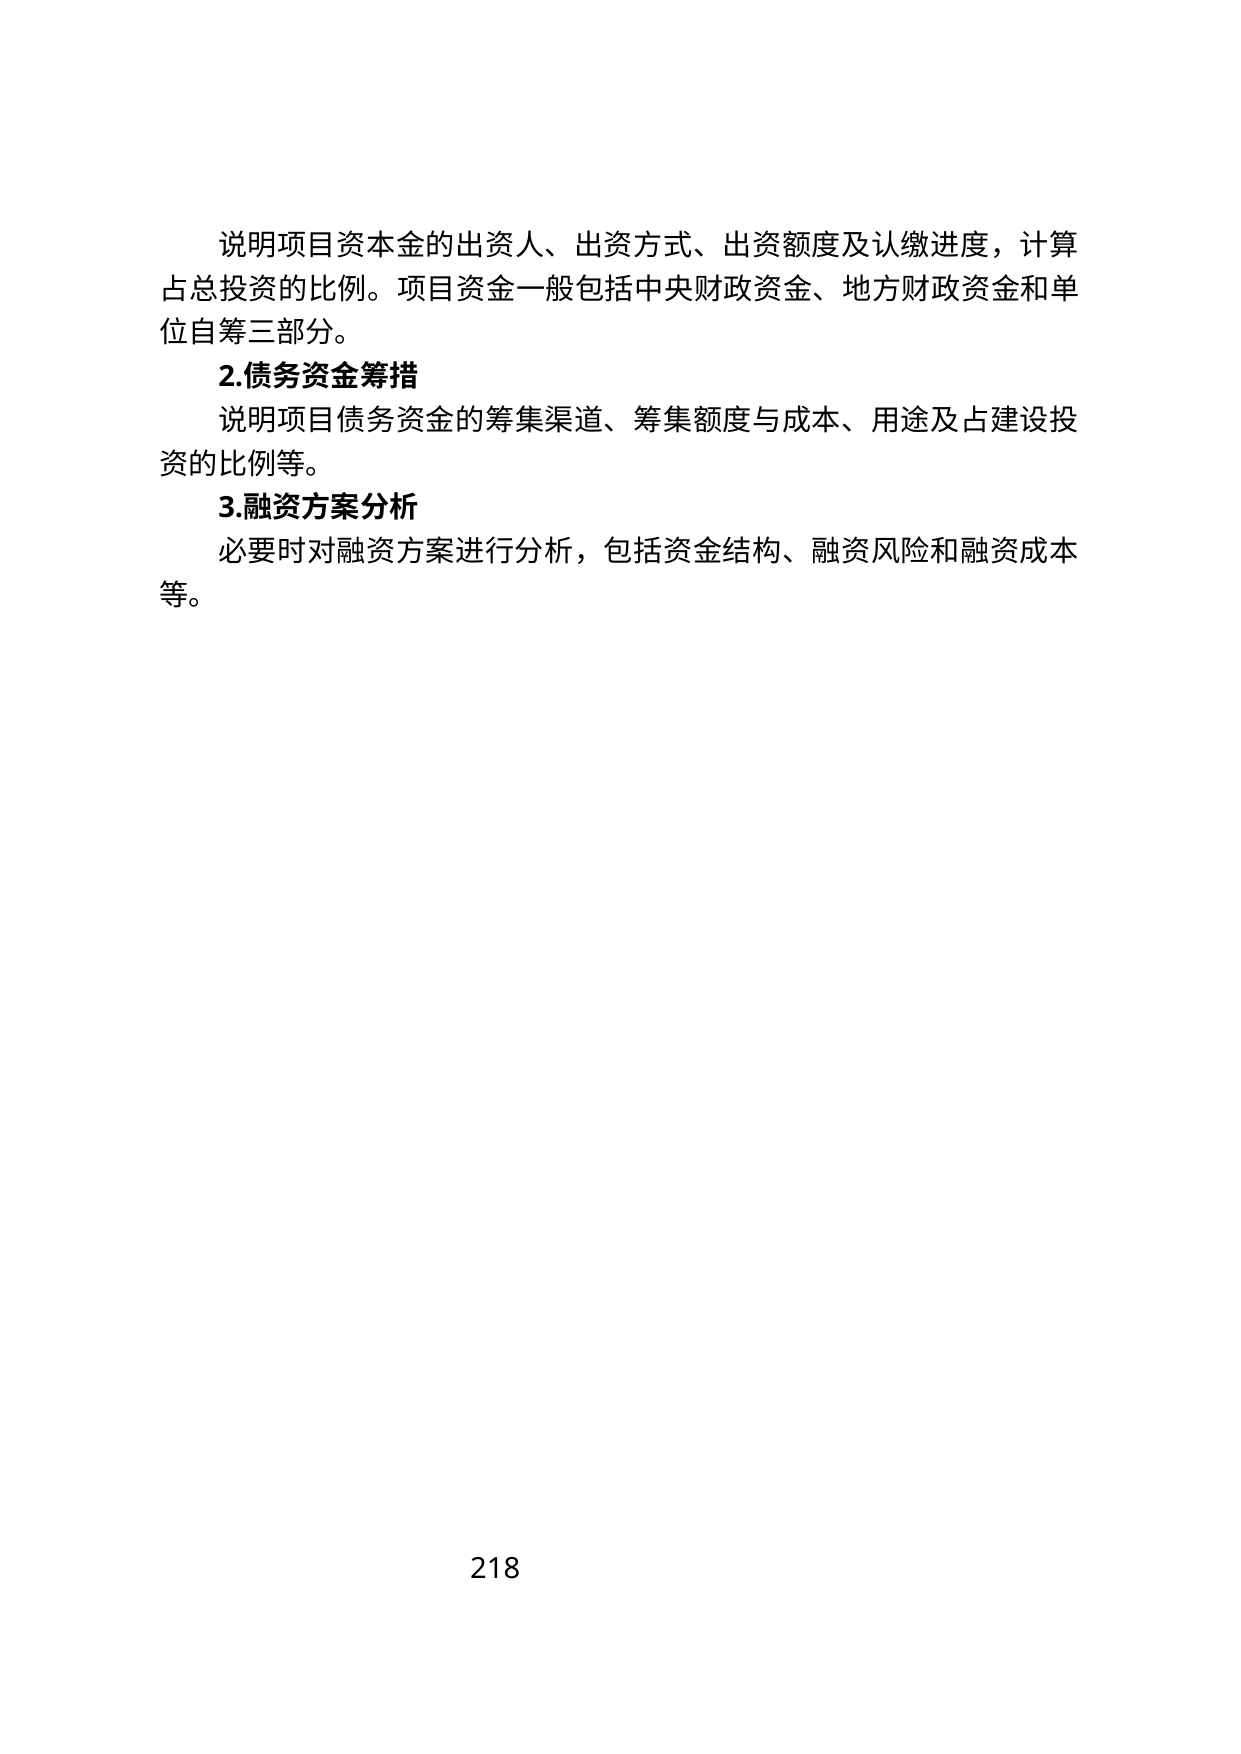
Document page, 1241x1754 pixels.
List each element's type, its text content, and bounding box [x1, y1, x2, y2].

text 说明项目债务资金的筹集渠道、筹集额度与成本、用途及占建设投资的比例等。 [159, 395, 1081, 483]
text 2.债务资金筹措 [159, 351, 1081, 395]
text 必要时对融资方案进行分析，包括资金结构、融资风险和融资成本等。 [159, 526, 1081, 614]
text 3.融资方案分析 [159, 483, 1081, 526]
text 说明项目资本金的出资人、出资方式、出资额度及认缴进度，计算占总投资的比例。项目资金一般包括中央财政资金、地方财政资金和单位自筹三部分。 [159, 220, 1081, 351]
